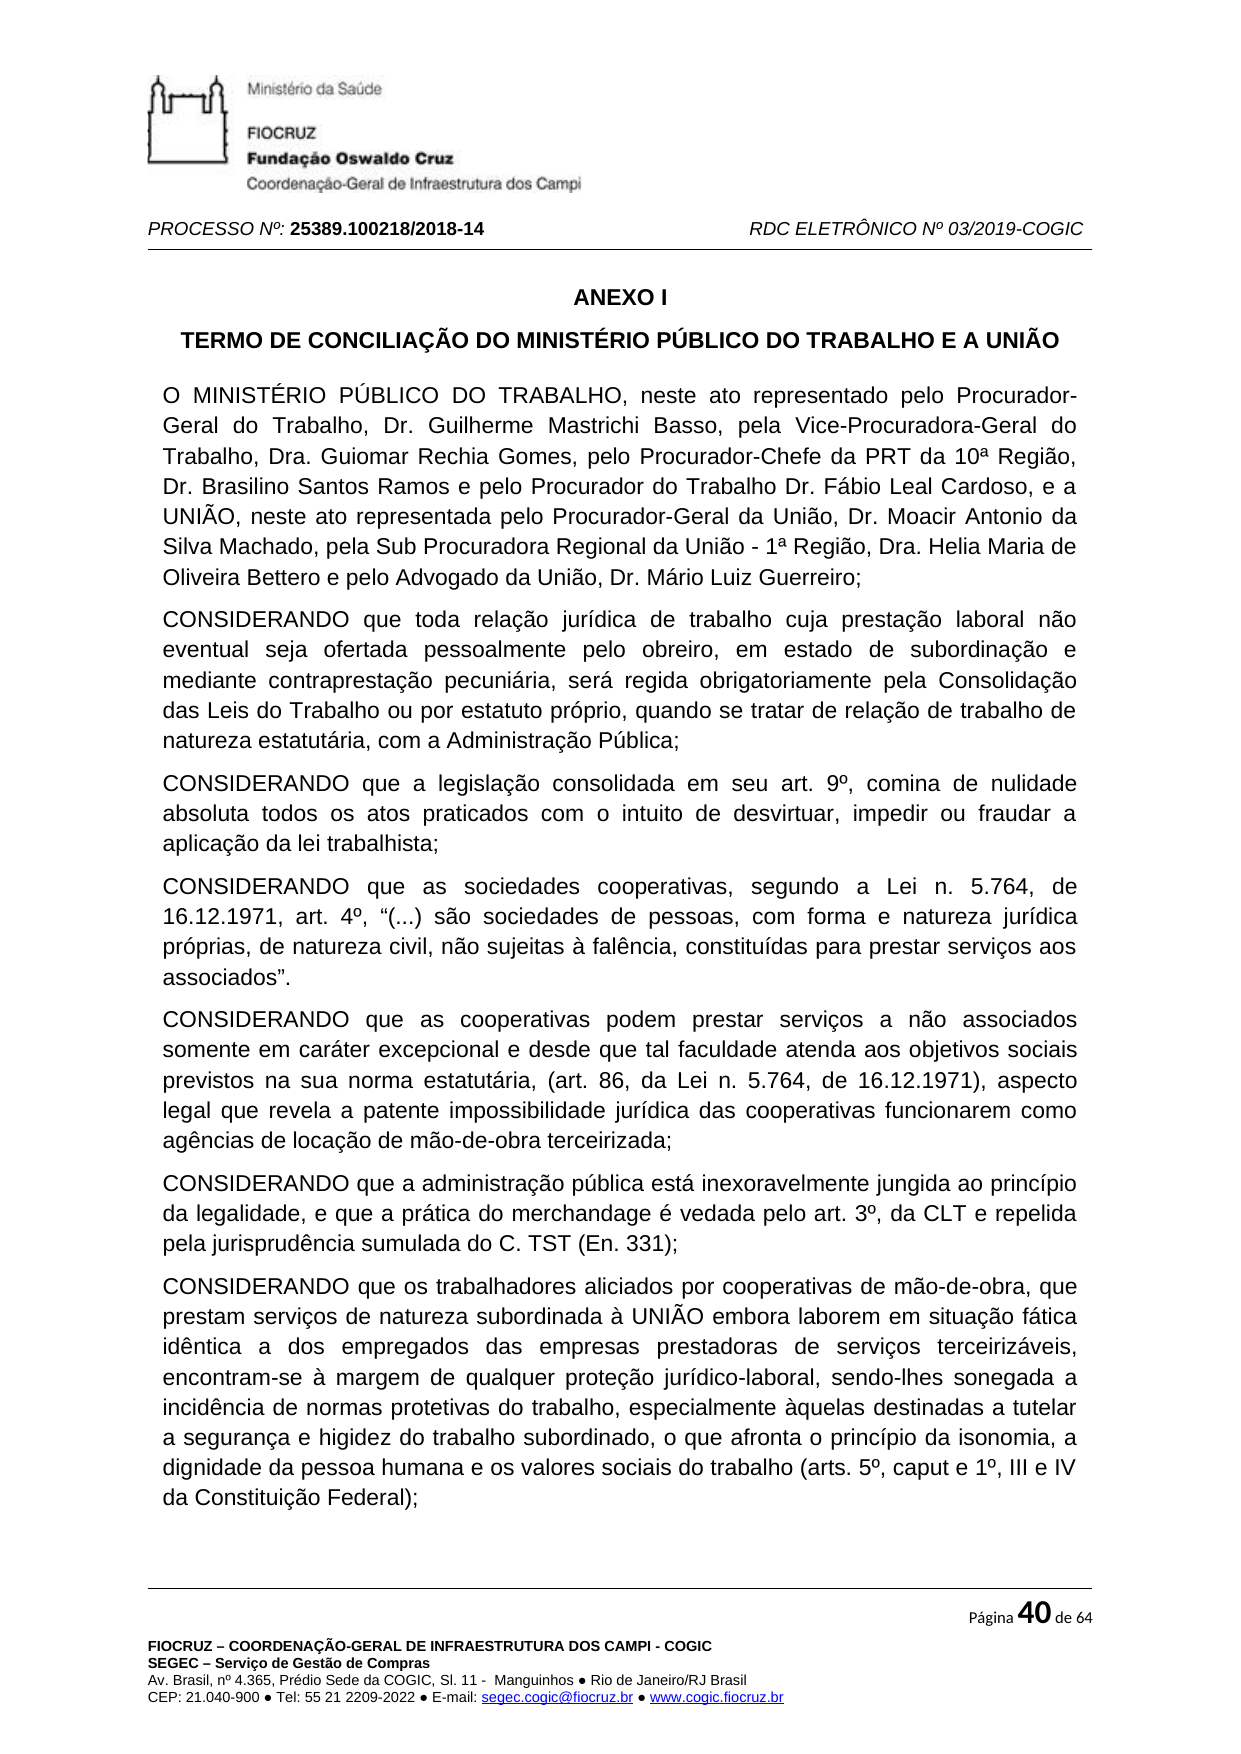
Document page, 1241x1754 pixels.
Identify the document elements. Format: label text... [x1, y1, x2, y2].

text TERMO DE CONCILIAÇÃO DO MINISTÉRIO PÚBLICO DO TRABALHO E A UNIÃO [148, 327, 1092, 353]
picture [147, 75, 582, 193]
text ANEXO I [148, 284, 1092, 311]
